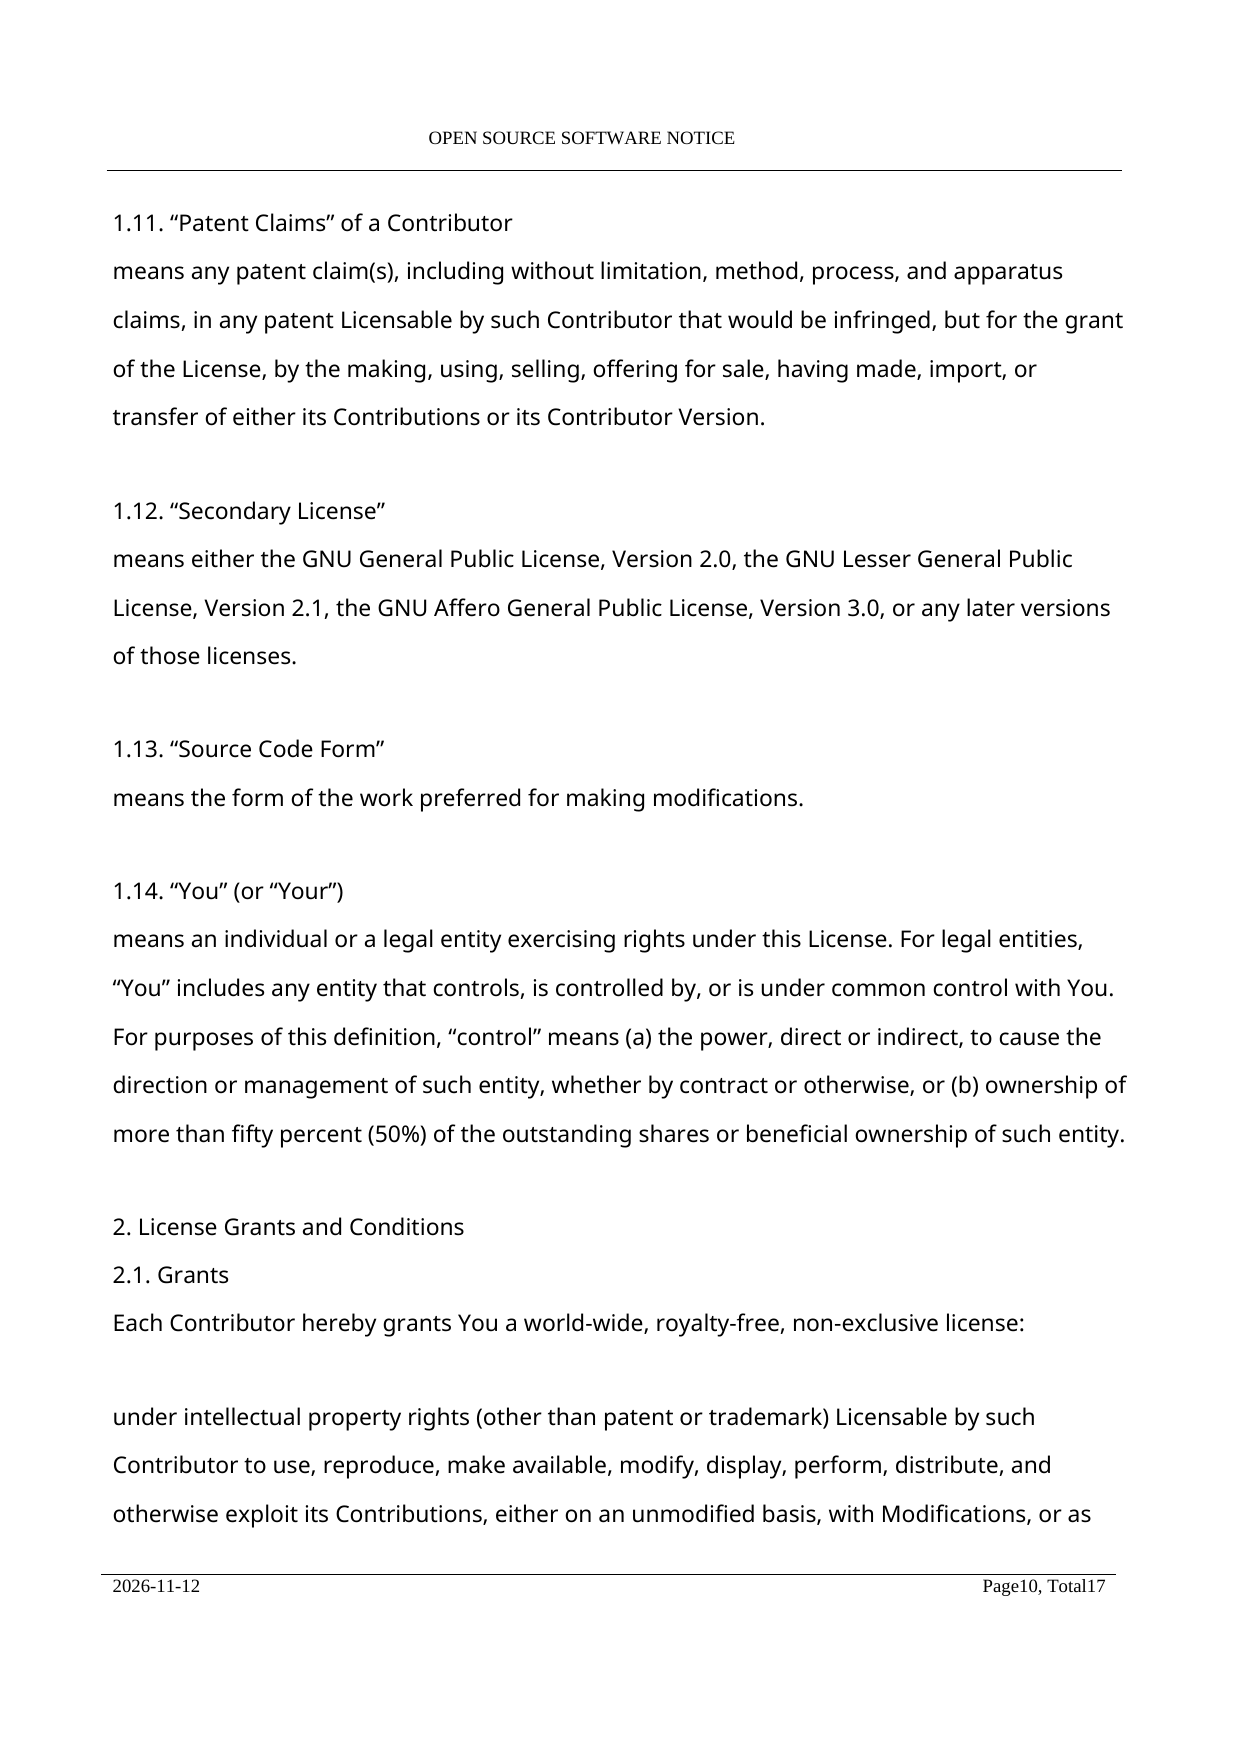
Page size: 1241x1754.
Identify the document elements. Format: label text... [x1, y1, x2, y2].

text Each Contributor hereby grants You a world-wide, royalty-free, non-exclusive license: [112, 1307, 1128, 1339]
text 1.12. “Secondary License” [112, 494, 1128, 526]
text 1.13. “Source Code Form” [112, 733, 1128, 765]
text 2. License Grants and Conditions [112, 1211, 1128, 1243]
text 2.1. Grants [112, 1259, 1128, 1291]
text means an individual or a legal entity exercising rights under this License. For legal entities, “You” includes any entity that controls, is controlled by, or is under common control with You. For purposes of this definition, “control” means (a) the power, direct or indirect, to cause the direction or management of such entity, whether by contract or otherwise, or (b) ownership of more than fifty percent (50%) of the outstanding shares or beneficial ownership of such entity. [112, 922, 1128, 1150]
text 1.11. “Patent Claims” of a Contributor [112, 206, 1128, 239]
text means the form of the work preferred for making modifications. [112, 781, 1128, 813]
text means any patent claim(s), including without limitation, method, process, and apparatus claims, in any patent Licensable by such Contributor that would be infringed, but for the grant of the License, by the making, using, selling, offering for sale, having made, import, or transfer of either its Contributions or its Contributor Version. [112, 254, 1128, 433]
text means either the GNU General Public License, Version 2.0, the GNU Lesser General Public License, Version 2.1, the GNU Affero General Public License, Version 3.0, or any later versions of those licenses. [112, 542, 1128, 672]
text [112, 1400, 1128, 1530]
text 1.14. “You” (or “Your”) [112, 874, 1128, 907]
